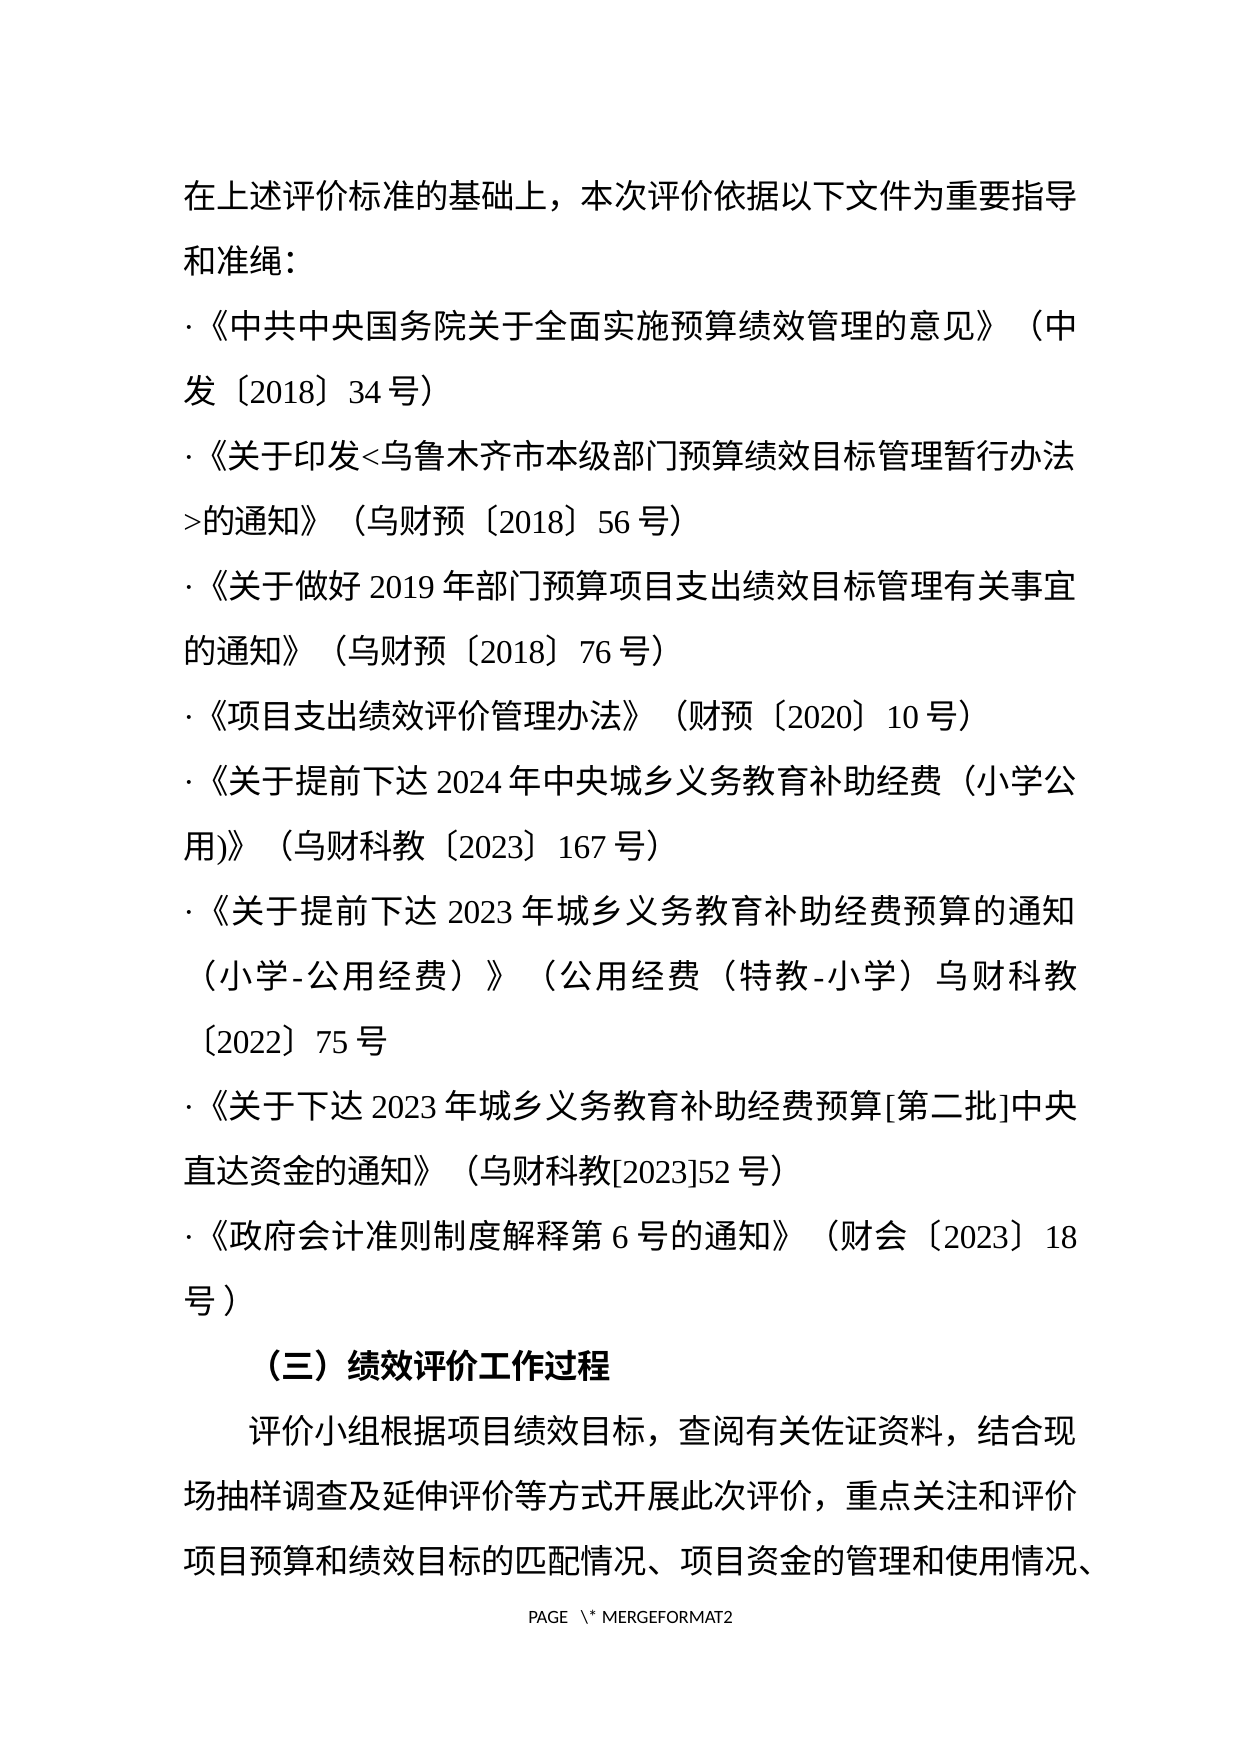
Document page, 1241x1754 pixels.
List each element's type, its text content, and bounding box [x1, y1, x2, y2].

text （三）绩效评价工作过程 [183, 1332, 1078, 1397]
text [183, 162, 1078, 1332]
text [183, 1397, 1078, 1592]
